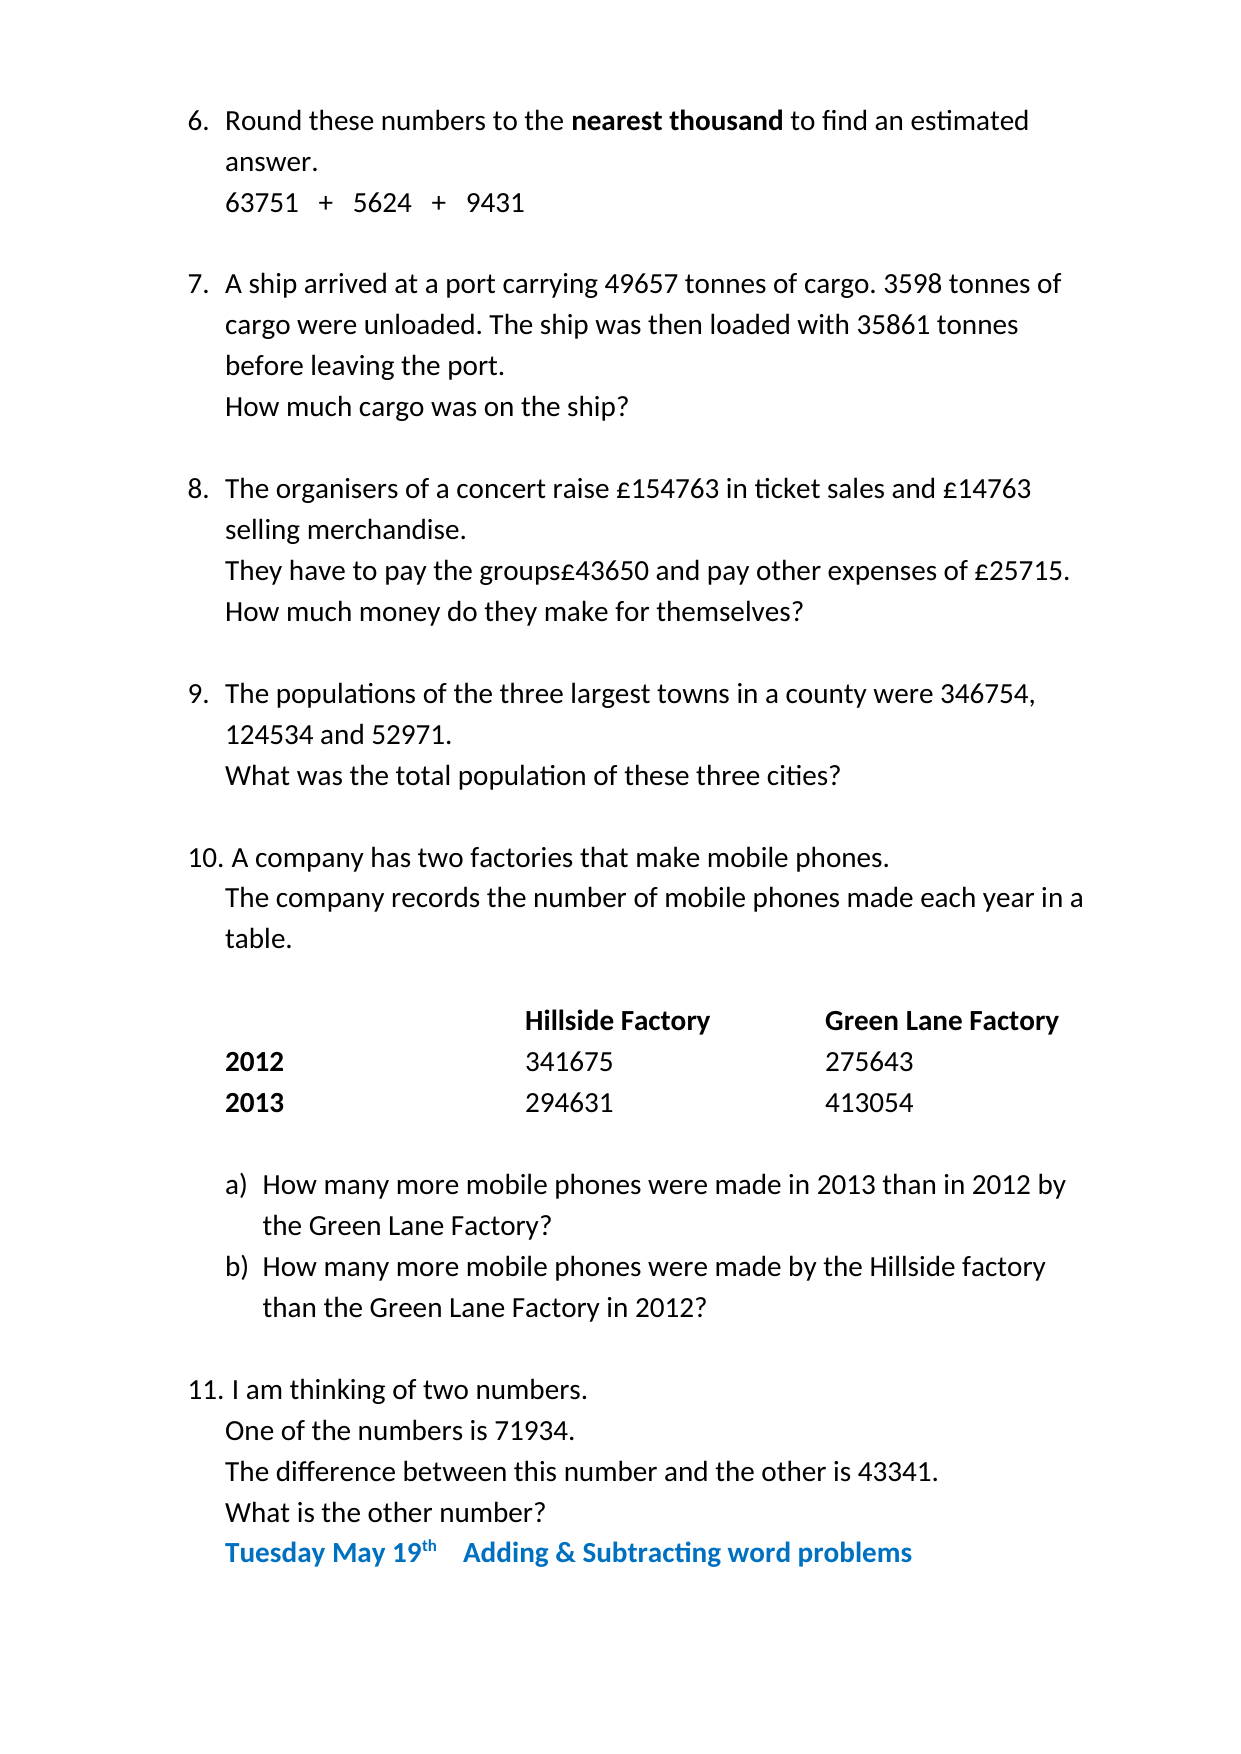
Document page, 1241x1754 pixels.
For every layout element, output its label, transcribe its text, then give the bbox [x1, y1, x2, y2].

list The organisers of a concert raise £154763 in ticket sales and £14763 selling merchandise. [187, 470, 1090, 547]
list The populations of the three largest towns in a county were 346754, 124534 and 52971. [187, 675, 1090, 751]
list How much cargo was on the ship? [225, 388, 1090, 424]
list How much money do they make for themselves? [225, 593, 1090, 629]
list One of the numbers is 71934. [225, 1412, 1090, 1447]
list 2012 341675 275643 [225, 1043, 1090, 1079]
list They have to pay the groups£43650 and pay other expenses of £25715. [225, 552, 1090, 588]
list A ship arrived at a port carrying 49657 tonnes of cargo. 3598 tonnes of cargo were unloaded. The ship was then loaded with 35861 tonnes before leaving the port. [187, 266, 1090, 383]
list A company has two factories that make mobile phones. [187, 839, 1090, 874]
list What is the other number? [225, 1494, 1090, 1529]
list The company records the number of mobile phones made each year in a table. [225, 879, 1090, 956]
list Round these numbers to the nearest thousand to find an estimated answer. [187, 102, 1090, 178]
list I am thinking of two numbers. [187, 1371, 1090, 1406]
list How many more mobile phones were made by the Hillside factory than the Green Lane Factory in 2012? [225, 1248, 1090, 1324]
list The difference between this number and the other is 43341. [225, 1453, 1090, 1488]
list 2013 294631 413054 [225, 1084, 1090, 1120]
list What was the total population of these three cities? [225, 757, 1090, 792]
list How many more mobile phones were made in 2013 than in 2012 by the Green Lane Factory? [225, 1166, 1090, 1243]
list Hillside Factory Green Lane Factory [225, 1002, 1090, 1038]
list Tuesday May 19th Adding & Subtracting word problems [225, 1534, 1090, 1570]
list 63751 + 5624 + 9431 [225, 184, 1090, 219]
